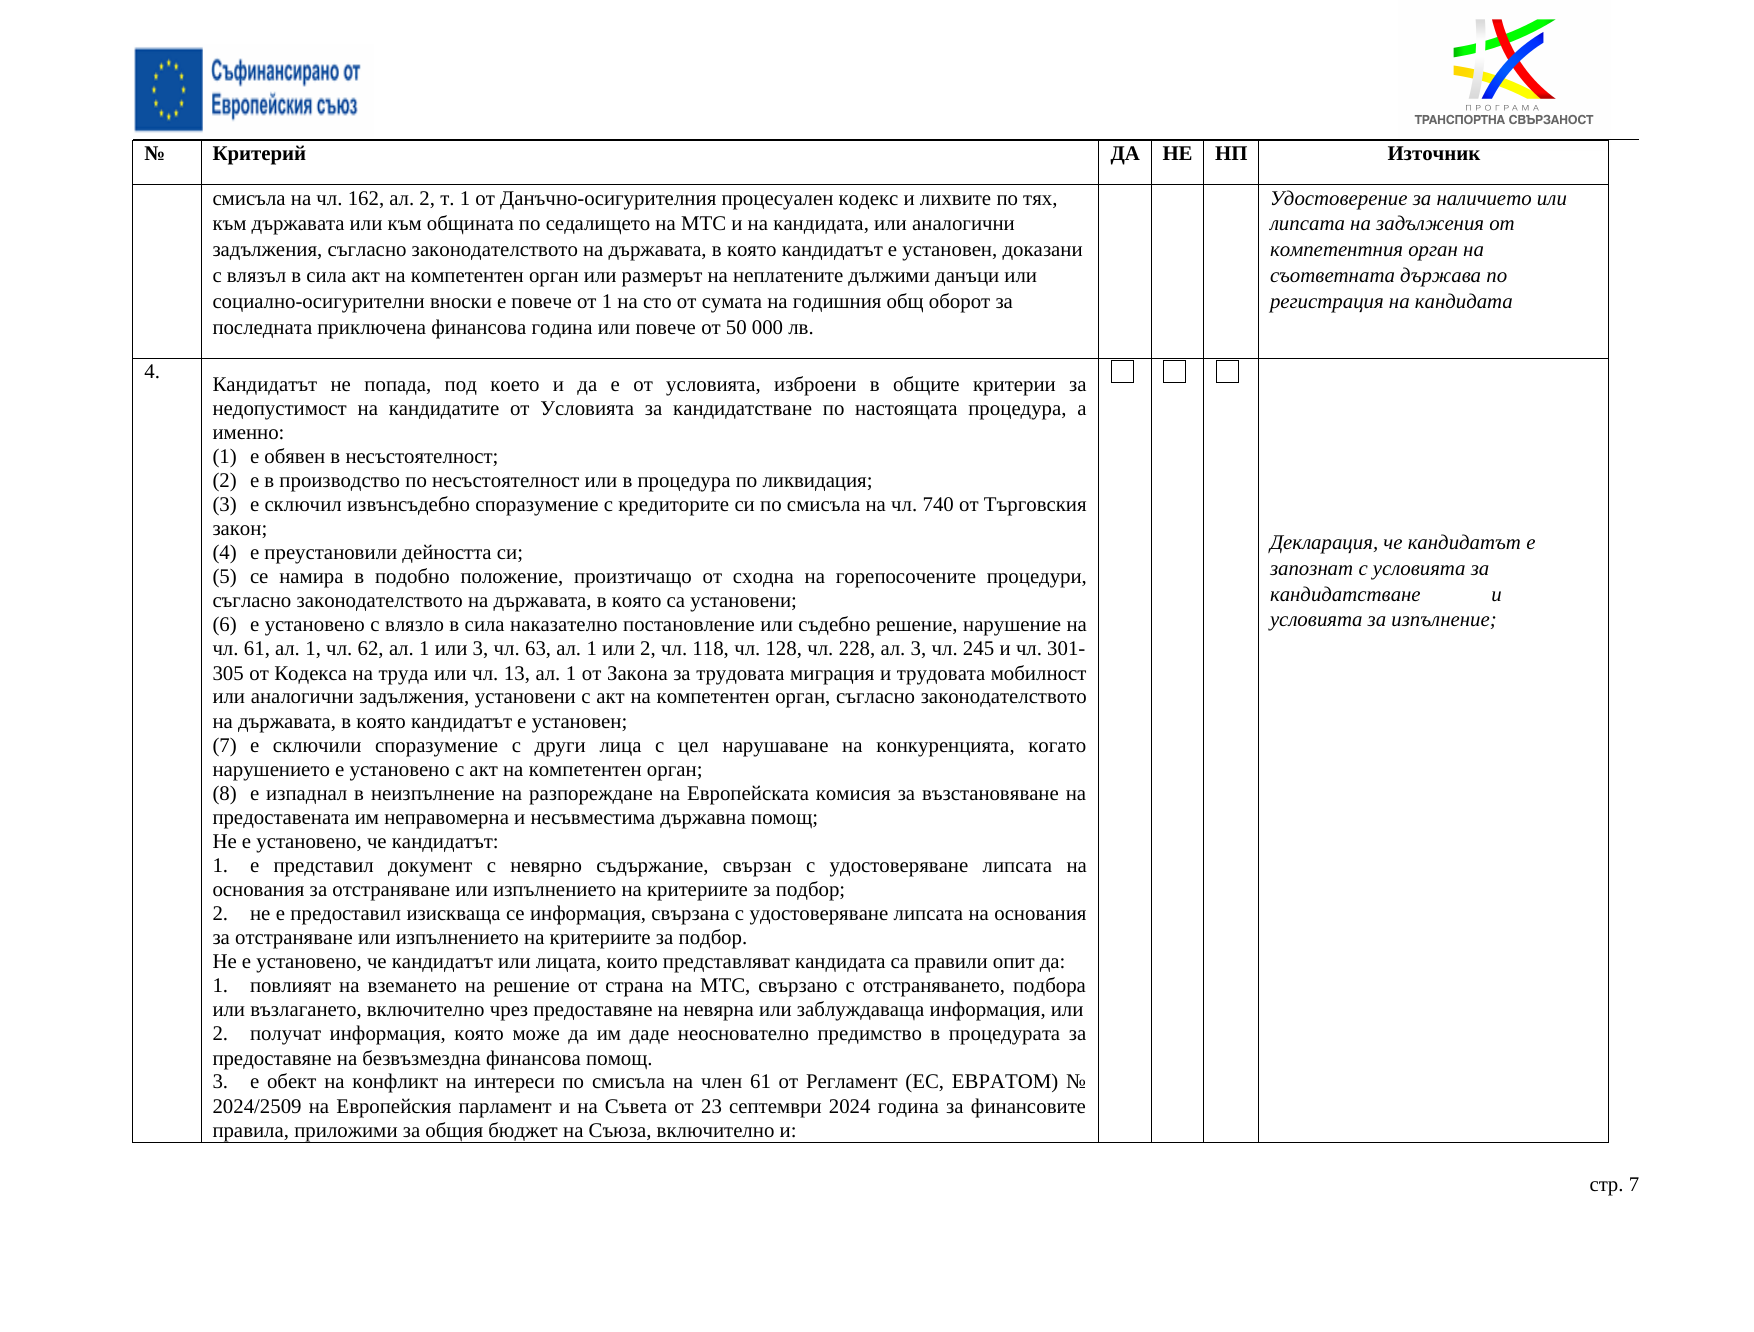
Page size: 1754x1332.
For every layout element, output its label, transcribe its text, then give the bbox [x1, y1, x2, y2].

table_cell [1204, 185, 1258, 358]
table_cell 4. [133, 359, 201, 1142]
table_cell [1204, 359, 1258, 1142]
table_header НП [1204, 141, 1258, 184]
table_header № [133, 141, 201, 184]
table_cell [1099, 185, 1151, 358]
table_header Критерий [202, 141, 1098, 184]
table_header ДА [1099, 141, 1151, 184]
table_header Източник [1259, 141, 1608, 184]
picture [1397, 0, 1611, 139]
table_cell Декларация, че кандидатът е запознат с условията за кандидатстване и условията за изпълнение; [1259, 359, 1608, 1142]
table_cell 3. [133, 185, 201, 358]
picture [132, 44, 375, 137]
table_cell [1152, 185, 1203, 358]
table_cell [1152, 359, 1203, 1142]
table_header НЕ [1152, 141, 1203, 184]
table_cell [1099, 359, 1151, 1142]
